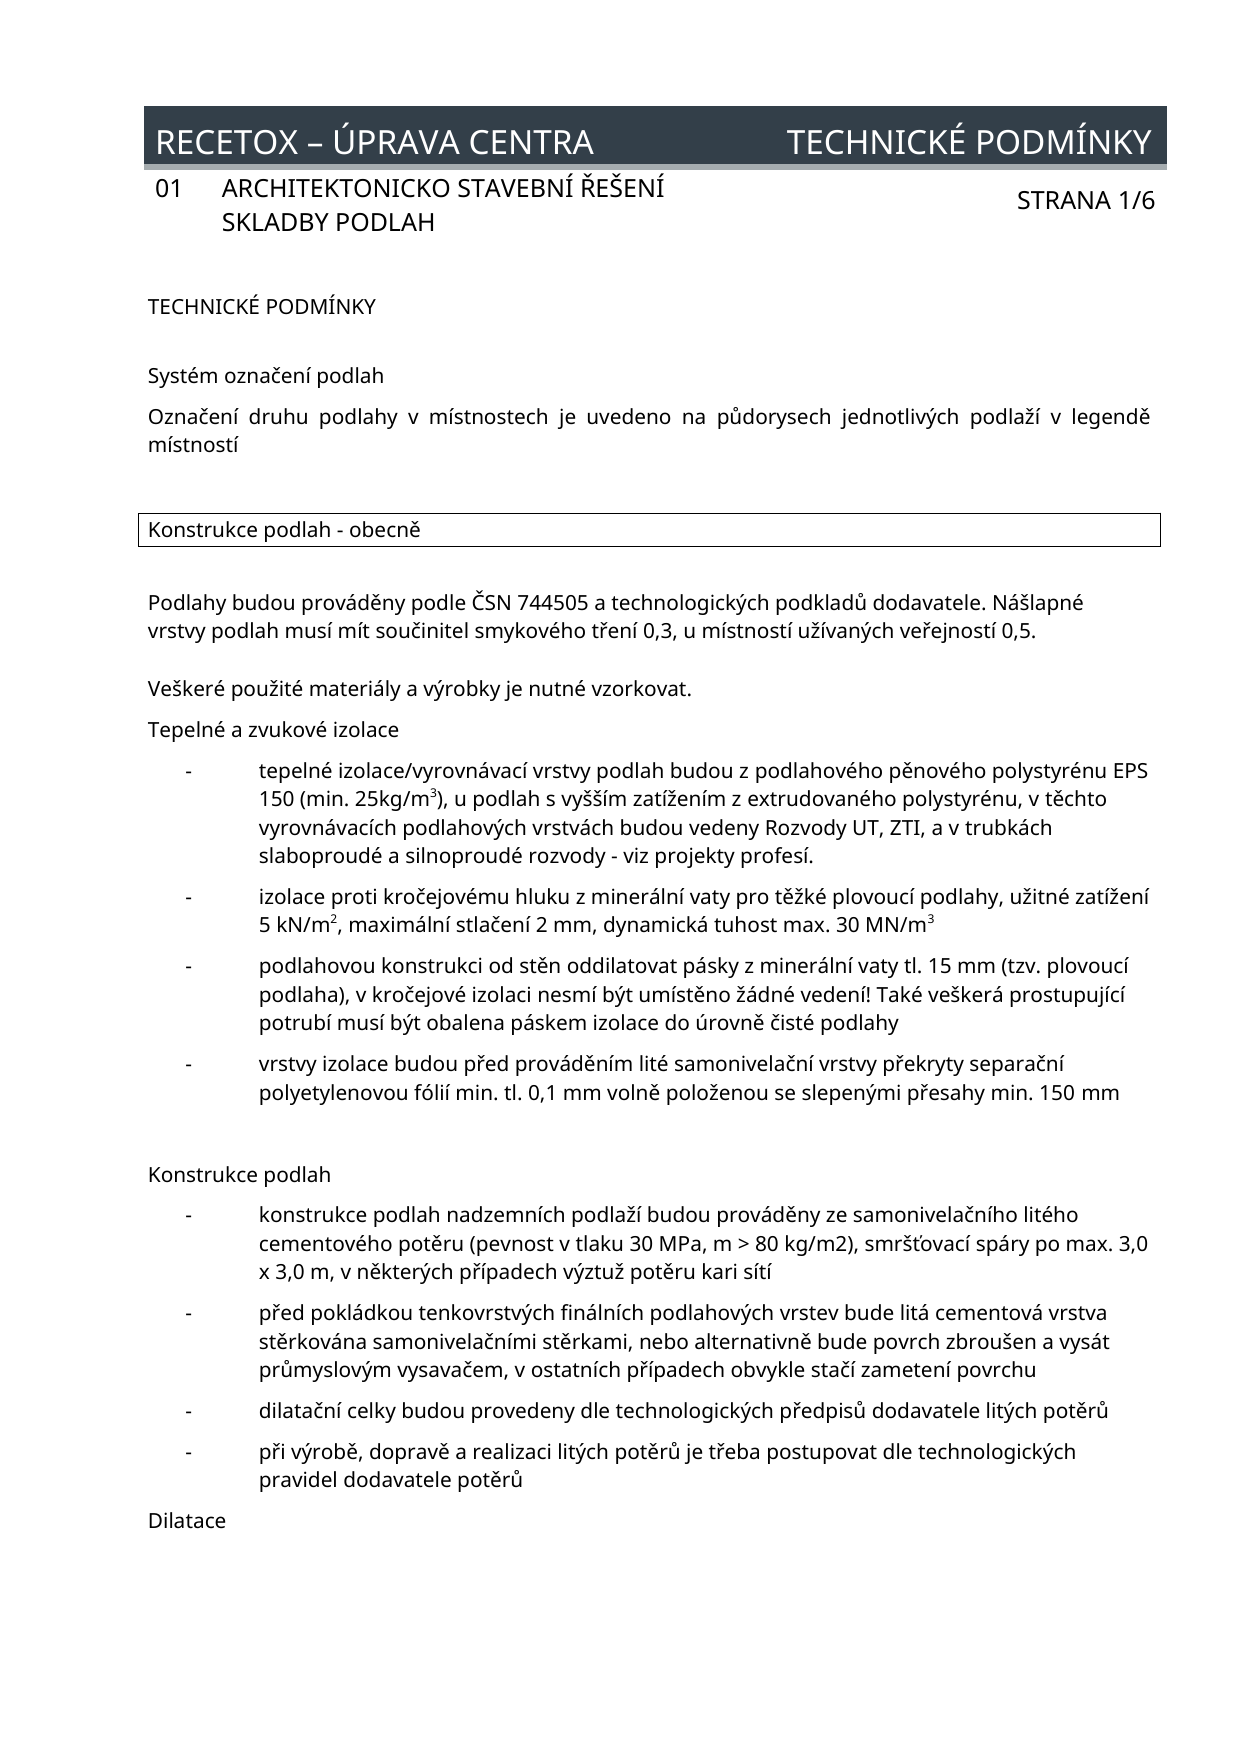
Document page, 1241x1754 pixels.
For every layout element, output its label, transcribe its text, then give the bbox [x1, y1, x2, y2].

list konstrukce podlah nadzemních podlaží budou prováděny ze samonivelačního litého cementového potěru (pevnost v tlaku 30 MPa, m > 80 kg/m2), smršťovací spáry po max. 3,0 x 3,0 m, v některých případech výztuž potěru kari sítí [185, 1201, 1152, 1286]
list podlahovou konstrukci od stěn oddilatovat pásky z minerální vaty tl. 15 mm (tzv. plovoucí podlaha), v kročejové izolaci nesmí být umístěno žádné vedení! Také veškerá prostupující potrubí musí být obalena páskem izolace do úrovně čisté podlahy [185, 952, 1152, 1037]
text Veškeré použité materiály a výrobky je nutné vzorkovat. [148, 674, 1152, 702]
text vrstvy podlah musí mít součinitel smykového tření 0,3, u místností užívaných veřejností 0,5. [148, 616, 1152, 645]
text Podlahy budou prováděny podle ČSN 744505 a technologických podkladů dodavatele. Nášlapné [148, 588, 1152, 616]
text Konstrukce podlah [148, 1160, 1152, 1188]
list tepelné izolace/vyrovnávací vrstvy podlah budou z podlahového pěnového polystyrénu EPS 150 (min. 25kg/m3), u podlah s vyšším zatížením z extrudovaného polystyrénu, v těchto vyrovnávacích podlahových vrstvách budou vedeny Rozvody UT, ZTI, a v trubkách slaboproudé a silnoproudé rozvody - viz projekty profesí. [185, 756, 1152, 870]
text Konstrukce podlah - obecně [139, 514, 1160, 546]
text Označení druhu podlahy v místnostech je uvedeno na půdorysech jednotlivých podlaží v legendě místností [148, 402, 1152, 459]
text Dilatace [148, 1507, 1152, 1535]
list izolace proti kročejovému hluku z minerální vaty pro těžké plovoucí podlahy, užitné zatížení 5 kN/m2, maximální stlačení 2 mm, dynamická tuhost max. 30 MN/m3 [185, 882, 1152, 939]
list při výrobě, dopravě a realizaci litých potěrů je třeba postupovat dle technologických pravidel dodavatele potěrů [185, 1437, 1152, 1494]
list před pokládkou tenkovrstvých finálních podlahových vrstev bude litá cementová vrstva stěrkována samonivelačními stěrkami, nebo alternativně bude povrch zbroušen a vysát průmyslovým vysavačem, v ostatních případech obvykle stačí zametení povrchu [185, 1298, 1152, 1384]
text Systém označení podlah [148, 361, 1152, 389]
list dilatační celky budou provedeny dle technologických předpisů dodavatele litých potěrů [185, 1396, 1152, 1425]
list vrstvy izolace budou před prováděním lité samonivelační vrstvy překryty separační polyetylenovou fólií min. tl. volně položenou se slepenými přesahy min. 150 mm [185, 1049, 1152, 1106]
text TECHNICKÉ PODMÍNKY [148, 292, 1152, 320]
text Tepelné a zvukové izolace [148, 715, 1152, 743]
